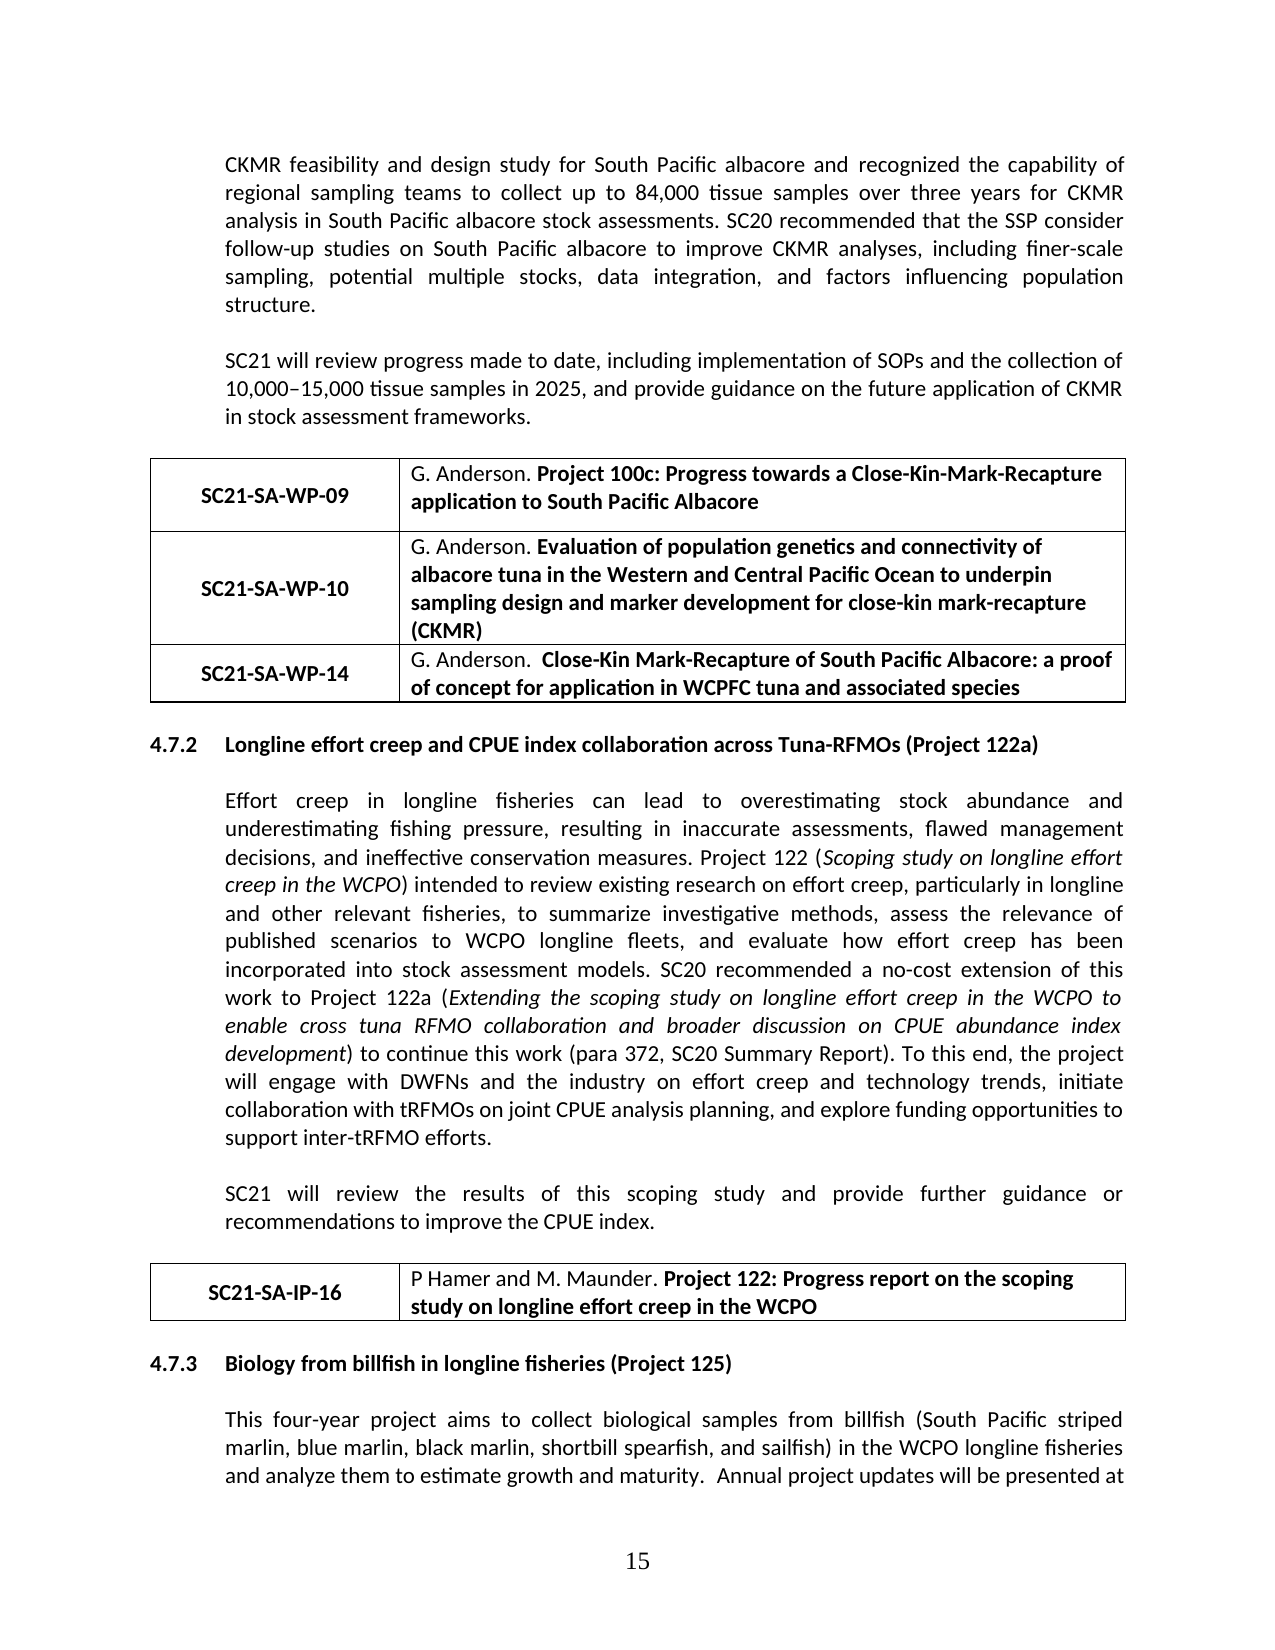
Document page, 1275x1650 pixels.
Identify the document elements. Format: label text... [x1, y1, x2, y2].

table_cell G. Anderson. Close-Kin Mark-Recapture of South Pacific Albacore: a proof of concept for application in WCPFC tuna and associated species [400, 645, 1125, 701]
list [225, 1405, 1125, 1489]
text Effort creep in longline fisheries can lead to overestimating stock abundance and underestimating fishing pressure, resulting in inaccurate assessments, flawed management decisions, and ineffective conservation measures. Project 122 (Scoping study on longline effort creep in the WCPO) intended to review existing research on effort creep, particularly in longline and other relevant fisheries, to summarize investigative methods, assess the relevance of published scenarios to WCPO longline fleets, and evaluate how effort creep has been incorporated into stock assessment models. SC20 recommended a no-cost extension of this work to Project 122a (Extending the scoping study on longline effort creep in the WCPO to enable cross tuna RFMO collaboration and broader discussion on CPUE abundance index development) to continue this work (para 372, SC20 Summary Report). To this end, the project will engage with DWFNs and the industry on effort creep and technology trends, initiate collaboration with tRFMOs on joint CPUE analysis planning, and explore funding opportunities to support inter-tRFMO efforts. [225, 787, 1125, 1151]
list Longline effort creep and CPUE index collaboration across Tuna-RFMOs (Project 122a) [150, 731, 1125, 758]
table_cell G. Anderson. Evaluation of population genetics and connectivity of albacore tuna in the Western and Central Pacific Ocean to underpin sampling design and marker development for close-kin mark-recapture (CKMR) [400, 532, 1125, 644]
list Biology from billfish in longline fisheries (Project 125) [150, 1349, 1125, 1377]
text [225, 150, 1125, 318]
table_header P Hamer and M. Maunder. Project 122: Progress report on the scoping study on longline effort creep in the WCPO [400, 1264, 1125, 1320]
text SC21 will review the results of this scoping study and provide further guidance or recommendations to improve the CPUE index. [225, 1179, 1125, 1235]
table_header SC21-SA-IP-16 [151, 1264, 399, 1320]
table_header SC21-SA-WP-09 [151, 459, 399, 531]
text SC21 will review progress made to date, including implementation of SOPs and the collection of 10,000–15,000 tissue samples in 2025, and provide guidance on the future application of CKMR in stock assessment frameworks. [225, 346, 1125, 430]
table_cell SC21-SA-WP-14 [151, 645, 399, 701]
table_cell SC21-SA-WP-10 [151, 532, 399, 644]
table_header G. Anderson. Project 100c: Progress towards a Close-Kin-Mark-Recapture application to South Pacific Albacore [400, 459, 1125, 531]
